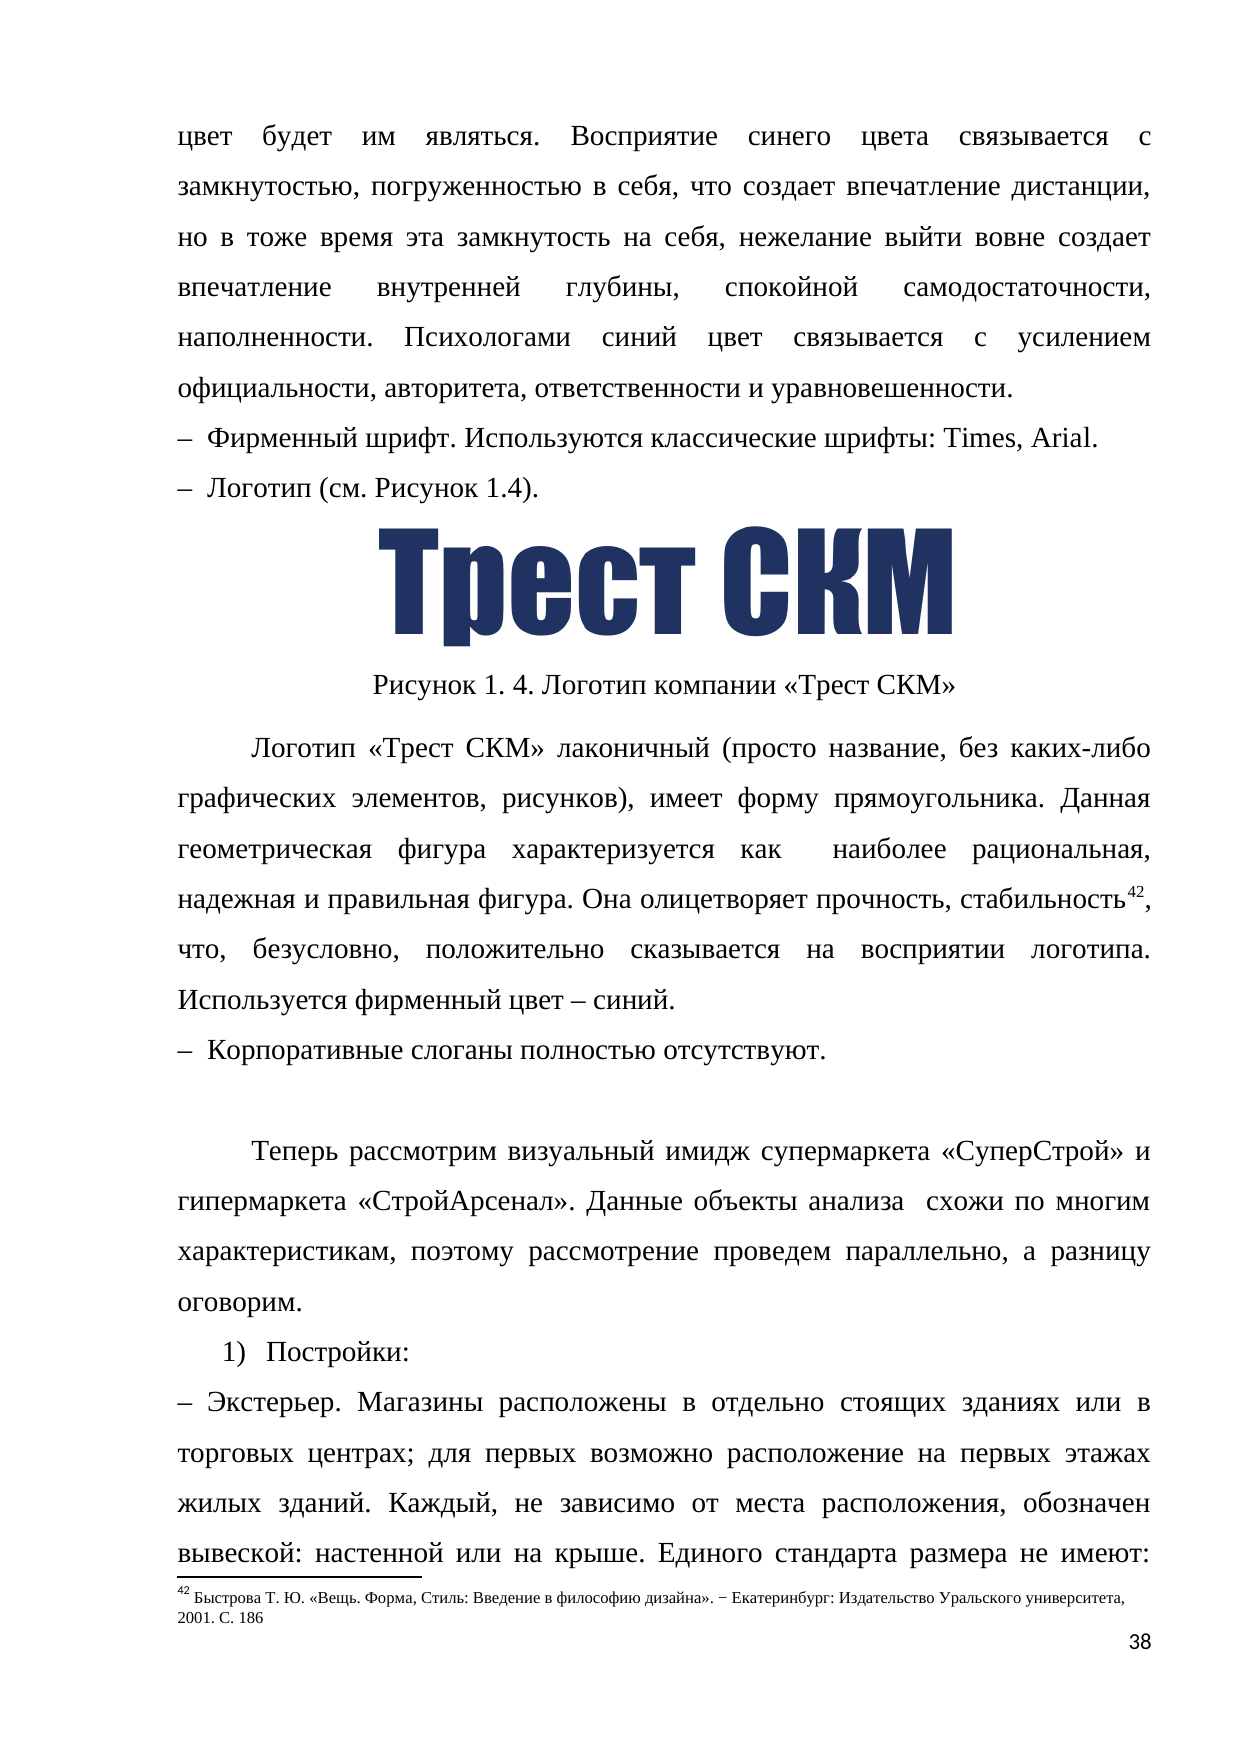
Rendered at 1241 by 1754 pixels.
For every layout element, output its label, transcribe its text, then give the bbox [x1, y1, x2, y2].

list Корпоративные слоганы полностью отсутствуют. [177, 1032, 1152, 1066]
picture [370, 520, 959, 654]
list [177, 118, 1152, 403]
text Теперь рассмотрим визуальный имидж супермаркета «СуперСтрой» и гипермаркета «СтройАрсенал». Данные объекты анализа схожи по многим характеристикам, поэтому рассмотрение проведем параллельно, а разницу оговорим. [177, 1133, 1152, 1317]
text Логотип «Трест СКМ» лаконичный (просто название, без каких-либо графических элементов, рисунков), имеет форму прямоугольника. Данная геометрическая фигура характеризуется как наиболее рациональная, надежная и правильная фигура. Она олицетворяет прочность, стабильность, что, безусловно, положительно сказывается на восприятии логотипа. Используется фирменный цвет – синий. [177, 730, 1152, 1015]
list Логотип (см. Рисунок 1.4). [177, 470, 1152, 504]
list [177, 1384, 1152, 1569]
list Фирменный шрифт. Используются классические шрифты: Times, Arial. [177, 420, 1152, 453]
list Постройки: [177, 1334, 1152, 1368]
text Рисунок 1. 4. Логотип компании «Трест СКМ» [177, 667, 1152, 701]
